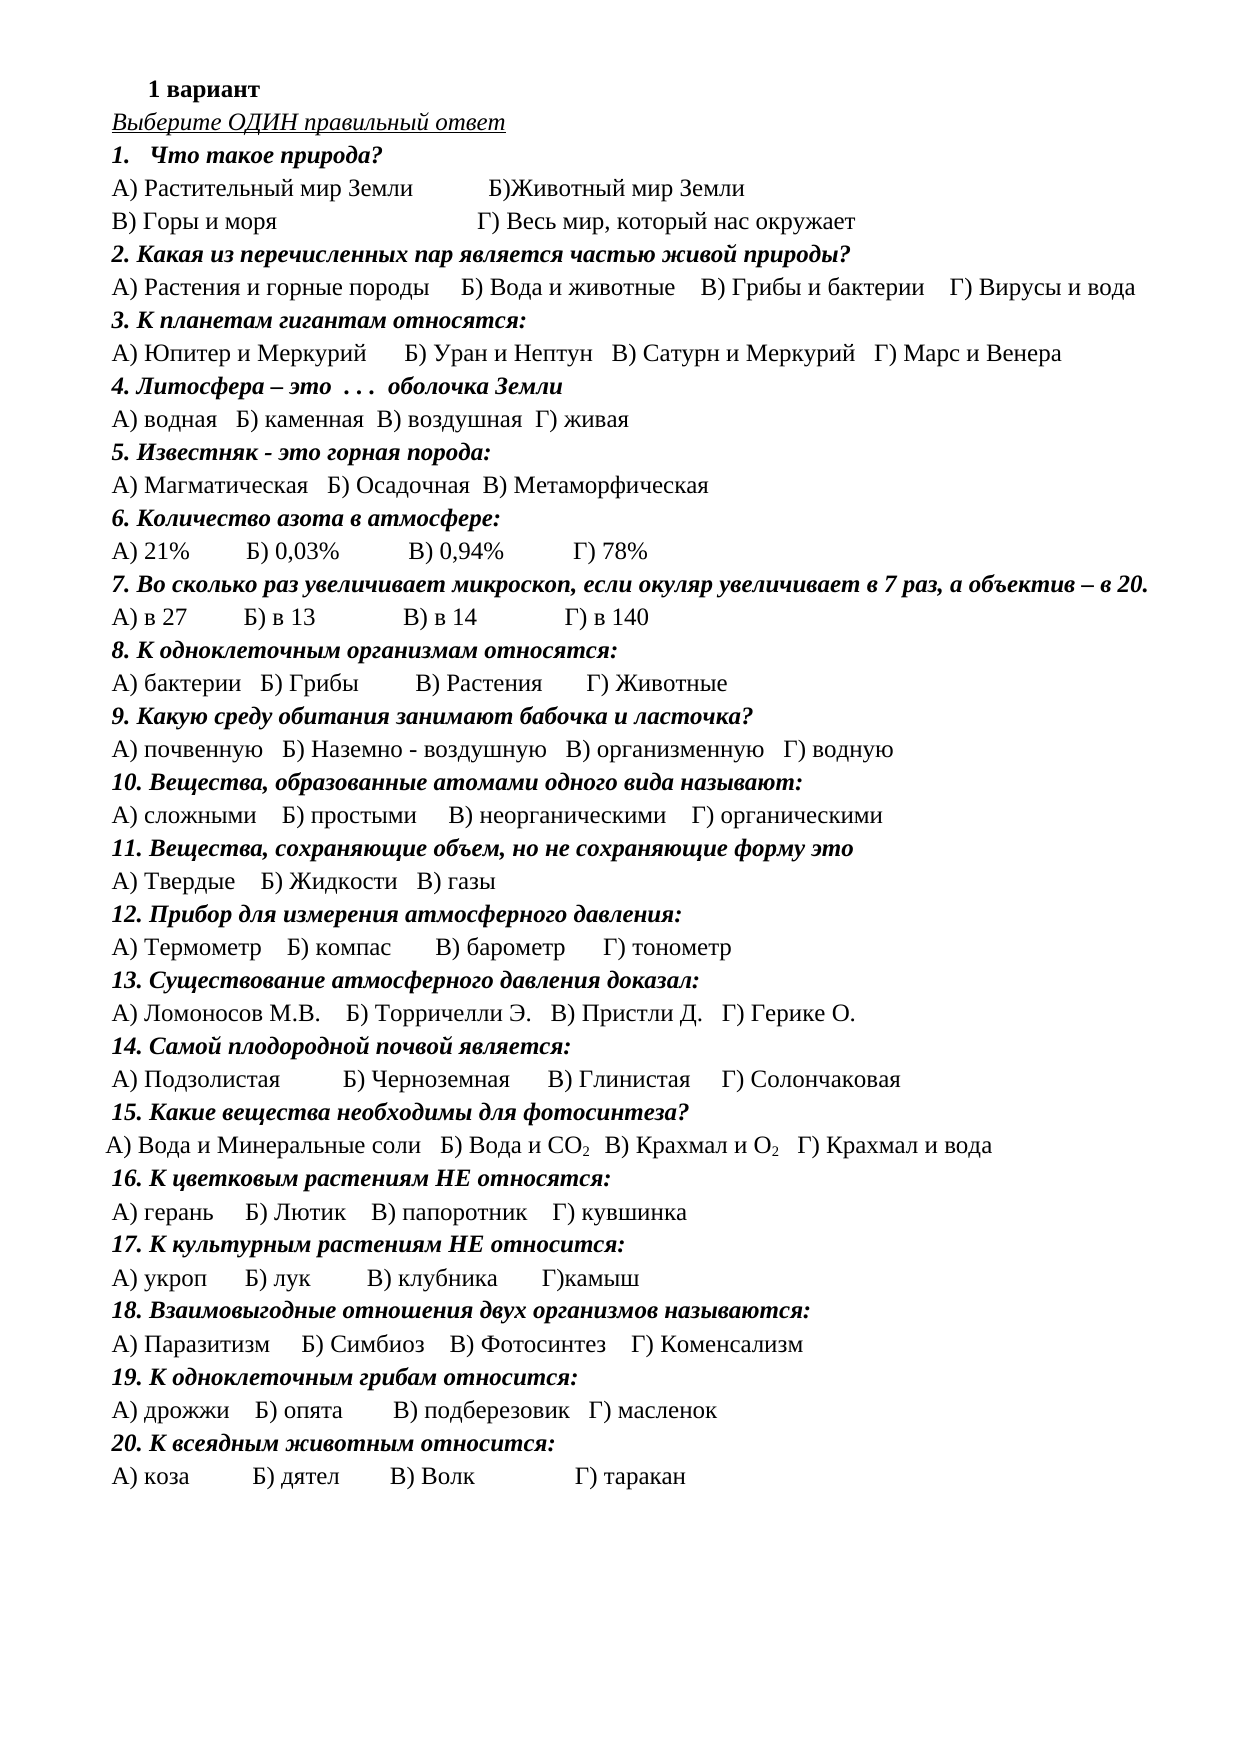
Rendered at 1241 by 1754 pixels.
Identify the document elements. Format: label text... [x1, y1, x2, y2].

text 14. Самой плодородной почвой является: [111, 1031, 1181, 1060]
text А) герань Б) Лютик В) папоротник Г) кувшинка [111, 1197, 1181, 1225]
text А) коза Б) дятел В) Волк Г) таракан [111, 1461, 1181, 1489]
text А) Растения и горные породы Б) Вода и животные В) Грибы и бактерии Г) Вирусы и вода [111, 272, 1181, 301]
text Выберите ОДИН правильный ответ [74, 107, 1181, 136]
text А) Паразитизм Б) Симбиоз В) Фотосинтез Г) Коменсализм [111, 1329, 1181, 1357]
text А) Магматическая Б) Осадочная В) Метаморфическая [111, 470, 1181, 499]
text 2. Какая из перечисленных пар является частью живой природы? [111, 239, 1181, 268]
text 5. Известняк - это горная порода: [111, 437, 1181, 466]
text 20. К всеядным животным относится: [111, 1428, 1181, 1456]
text 18. Взаимовыгодные отношения двух организмов называются: [111, 1296, 1181, 1324]
text 10. Вещества, образованные атомами одного вида называют: [111, 767, 1181, 796]
text А) бактерии Б) Грибы В) Растения Г) Животные [111, 668, 1181, 697]
text 3. К планетам гигантам относятся: [111, 305, 1181, 334]
text 19. К одноклеточным грибам относится: [111, 1362, 1181, 1390]
text 1 вариант [74, 74, 1181, 103]
text А) Твердые Б) Жидкости В) газы [111, 866, 1181, 895]
text 11. Вещества, сохраняющие объем, но не сохраняющие форму это [111, 833, 1181, 862]
text В) Горы и моря Г) Весь мир, который нас окружает [111, 206, 1181, 235]
text А) Ломоносов М.В. Б) Торричелли Э. В) Пристли Д. Г) Герике О. [111, 998, 1181, 1027]
text 16. К цветковым растениям НЕ относятся: [111, 1163, 1181, 1192]
text А) 21% Б) 0,03% В) 0,94% Г) 78% [111, 536, 1181, 565]
text А) в 27 Б) в 13 В) в 14 Г) в 140 [111, 602, 1181, 631]
text А) Подзолистая Б) Черноземная В) Глинистая Г) Солончаковая [111, 1064, 1181, 1093]
text А) почвенную Б) Наземно - воздушную В) организменную Г) водную [111, 734, 1181, 763]
text 17. К культурным растениям НЕ относится: [111, 1229, 1181, 1258]
text А) Термометр Б) компас В) барометр Г) тонометр [111, 932, 1181, 961]
text 6. Количество азота в атмосфере: [111, 503, 1181, 532]
text А) сложными Б) простыми В) неорганическими Г) органическими [111, 800, 1181, 829]
text А) Вода и Минеральные соли Б) Вода и СО2 В) Крахмал и О2 Г) Крахмал и вода [74, 1131, 1181, 1159]
text А) водная Б) каменная В) воздушная Г) живая [111, 404, 1181, 433]
text 13. Существование атмосферного давления доказал: [111, 965, 1181, 994]
list Что такое природа? [111, 140, 1181, 169]
text А) Растительный мир Земли Б)Животный мир Земли [111, 173, 1181, 202]
text 7. Во сколько раз увеличивает микроскоп, если окуляр увеличивает в 7 раз, а объектив – в 20. [111, 569, 1181, 598]
text А) укроп Б) лук В) клубника Г)камыш [111, 1263, 1181, 1291]
text 12. Прибор для измерения атмосферного давления: [111, 899, 1181, 928]
text А) Юпитер и Меркурий Б) Уран и Нептун В) Сатурн и Меркурий Г) Марс и Венера [111, 338, 1181, 367]
text 15. Какие вещества необходимы для фотосинтеза? [111, 1097, 1181, 1126]
text 9. Какую среду обитания занимают бабочка и ласточка? [111, 701, 1181, 730]
text 4. Литосфера – это . . . оболочка Земли [111, 371, 1181, 400]
text 8. К одноклеточным организмам относятся: [111, 635, 1181, 664]
text А) дрожжи Б) опята В) подберезовик Г) масленок [111, 1395, 1181, 1423]
